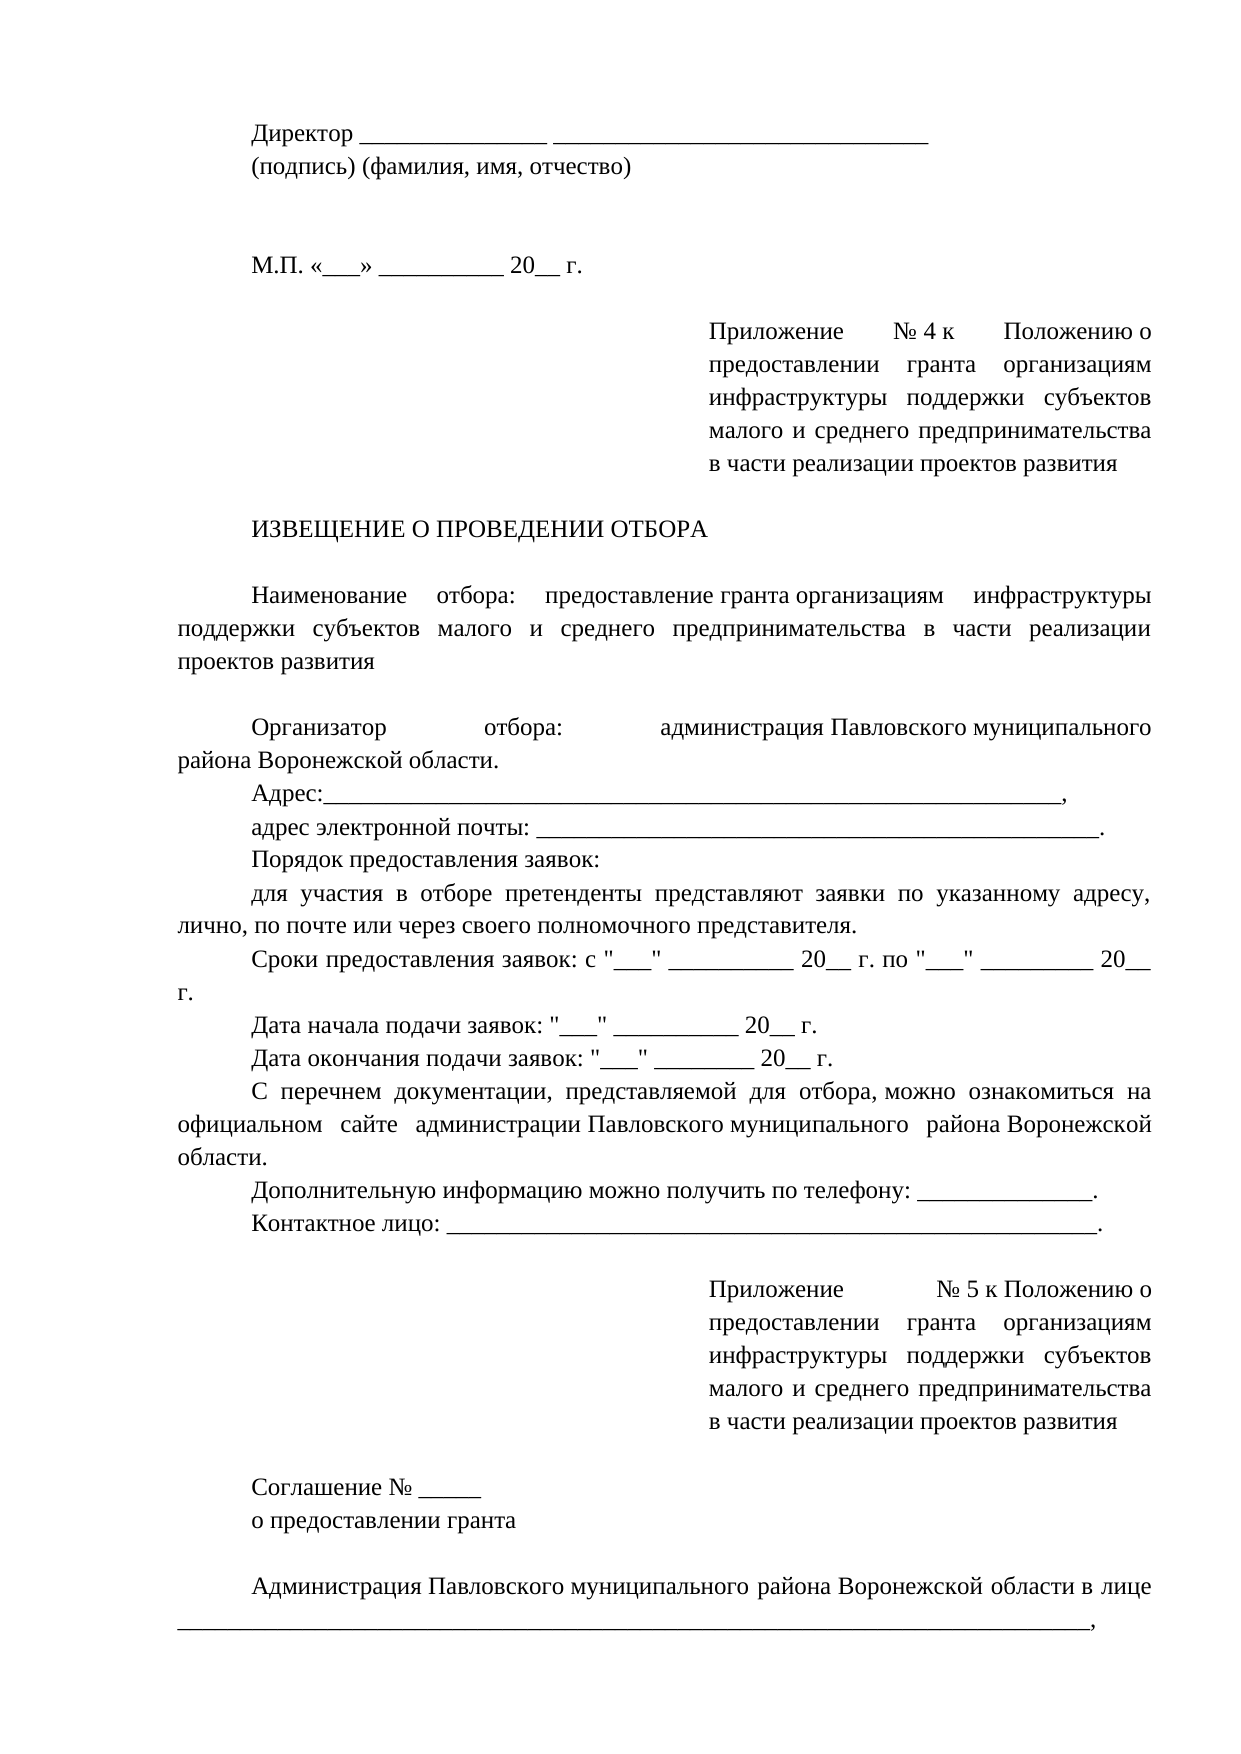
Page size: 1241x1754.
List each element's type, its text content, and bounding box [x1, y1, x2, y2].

text Соглашение № _____ [177, 1472, 1152, 1501]
text Директор _______________ ______________________________ [177, 118, 1152, 147]
text Приложение № 4 к Положению о предоставлении гранта организациям инфраструктуры поддержки субъектов малого и среднего предпринимательства в части реализации проектов развития [709, 283, 1152, 477]
text Дата окончания подачи заявок: "___" ________ 20__ г. [177, 1043, 1152, 1071]
text адрес электронной почты: _____________________________________________. [177, 812, 1152, 840]
text Адрес:___________________________________________________________, [177, 778, 1152, 807]
text С перечнем документации, представляемой для отбора, можно ознакомиться на официальном сайте администрации Павловского муниципального района Воронежской области. [177, 1076, 1152, 1171]
text Наименование отбора: предоставление гранта организациям инфраструктуры поддержки субъектов малого и среднего предпринимательства в части реализации проектов развития [177, 580, 1152, 675]
text (подпись) (фамилия, имя, отчество) [177, 151, 1152, 180]
text Дата начала подачи заявок: "___" __________ 20__ г. [177, 1010, 1152, 1038]
text о предоставлении гранта [177, 1505, 1152, 1534]
text Контактное лицо: ____________________________________________________. [177, 1208, 1152, 1237]
text Порядок предоставления заявок: [177, 844, 1152, 873]
text ИЗВЕЩЕНИЕ О ПРОВЕДЕНИИ ОТБОРА [177, 514, 1152, 543]
text для участия в отборе претенденты представляют заявки по указанному адресу, лично, по почте или через своего полномочного представителя. [177, 878, 1152, 939]
text Приложение № 5 к Положению о предоставлении гранта организациям инфраструктуры поддержки субъектов малого и среднего предпринимательства в части реализации проектов развития [709, 1241, 1152, 1435]
text Дополнительную информацию можно получить по телефону: ______________. [177, 1175, 1152, 1203]
text Организатор отбора: администрация Павловского муниципального района Воронежской области. [177, 712, 1152, 774]
text Сроки предоставления заявок: с "___" __________ 20__ г. по "___" _________ 20__ г. [177, 944, 1152, 1005]
text М.П. «___» __________ 20__ г. [177, 250, 1152, 279]
text Администрация Павловского муниципального района Воронежской области в лице _________________________________________________________________________, [177, 1571, 1152, 1633]
